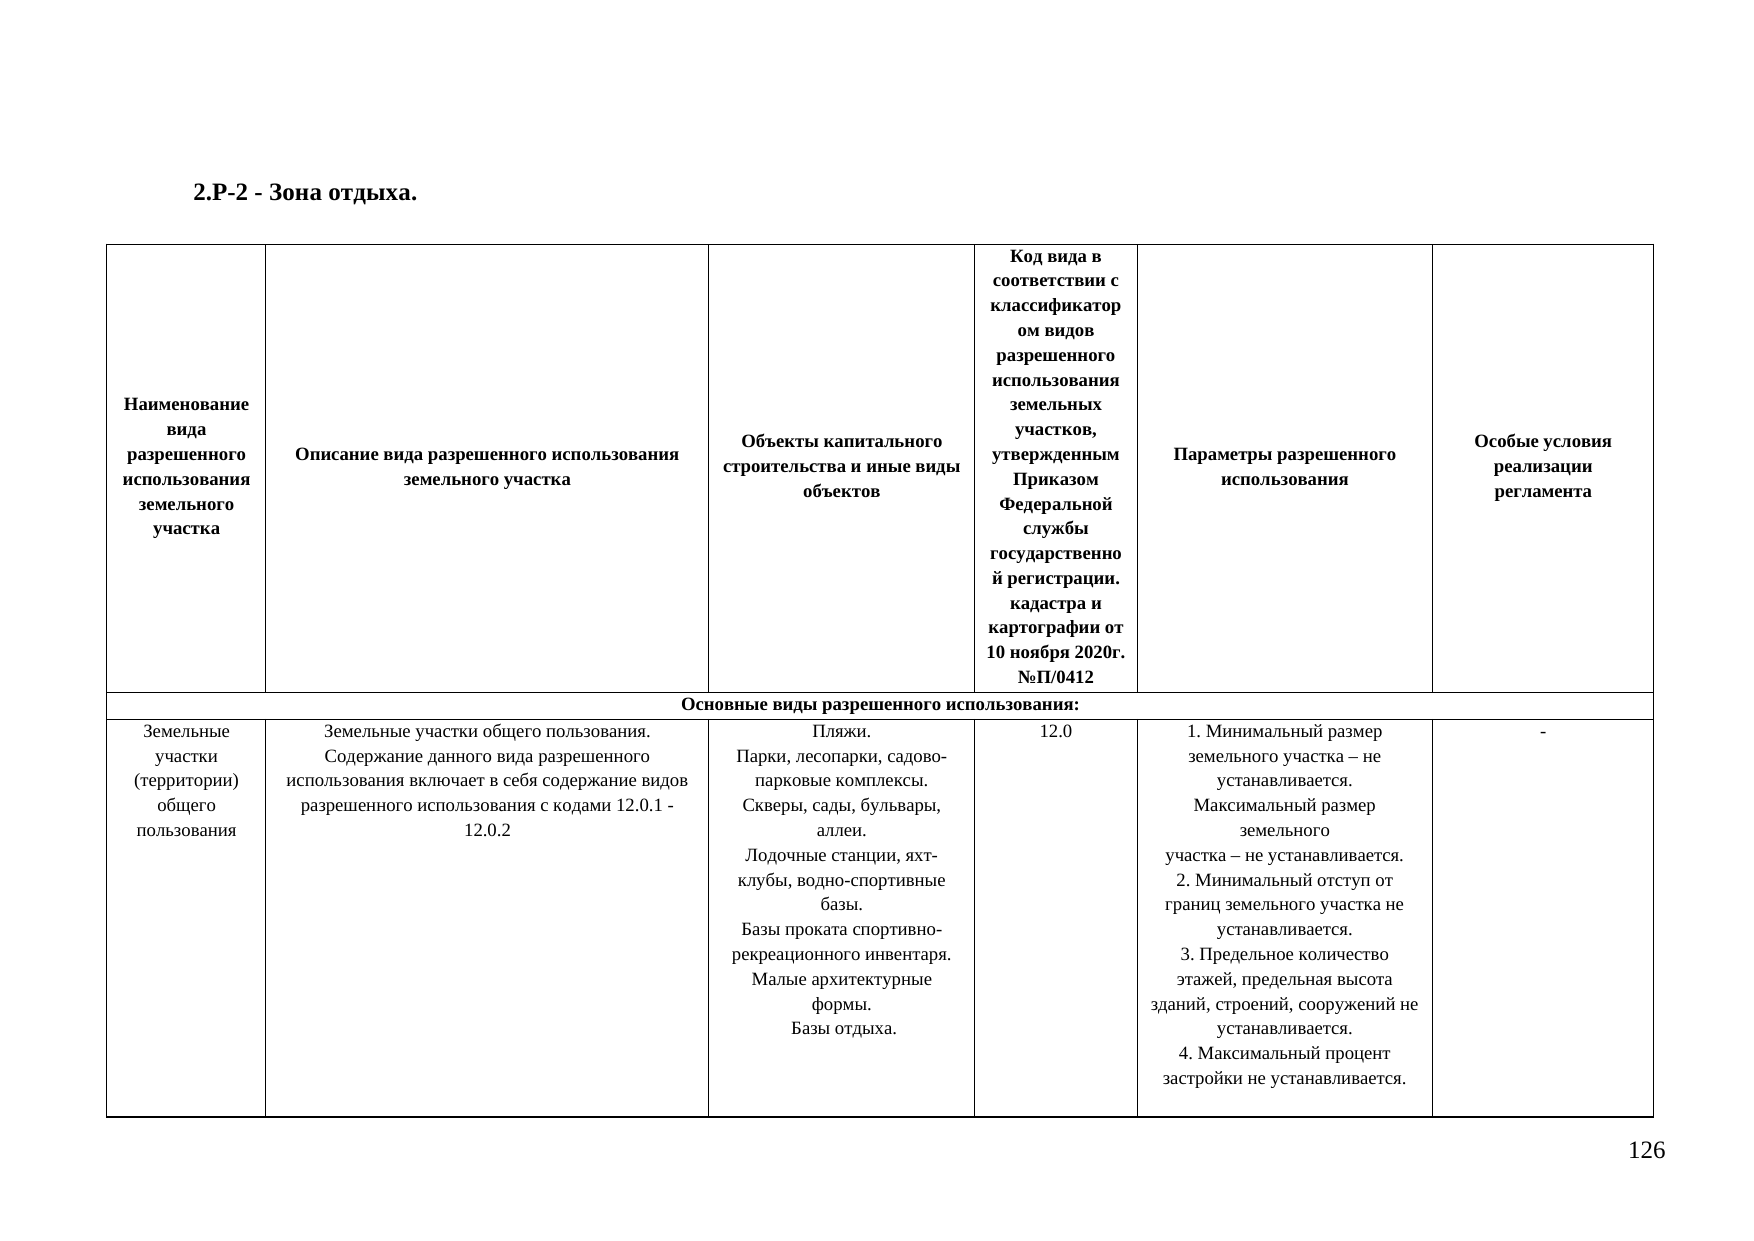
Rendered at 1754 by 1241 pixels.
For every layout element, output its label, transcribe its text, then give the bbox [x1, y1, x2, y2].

table_cell Земельные участки (территории) общего пользования [107, 720, 265, 1116]
table_cell 1. Минимальный размер земельного участка – не устанавливается. Максимальный размер земельного участка – не устанавливается. 2. Минимальный отступ от границ земельного участка не устанавливается. 3. Предельное количество этажей, предельная высота зданий, строений, сооружений не устанавливается. 4. Максимальный процент застройки не устанавливается. [1138, 720, 1432, 1116]
subtitle 2.Р-2 - Зона отдыха. [193, 177, 1665, 206]
table_cell - [1433, 720, 1653, 1116]
table_header Особые условия реализации регламента [1433, 245, 1653, 692]
table_cell 12.0 [975, 720, 1137, 1116]
table_header Код вида в соответствии с классификатором видов разрешенного использования земельных участков, утвержденным Приказом Федеральной службы государственной регистрации. кадастра и картографии от 10 ноября 2020г. №П/0412 [975, 245, 1137, 692]
table_cell Пляжи. Парки, лесопарки, садово-парковые комплексы. Скверы, сады, бульвары, аллеи. Лодочные станции, яхт-клубы, водно-спортивные базы. Базы проката спортивно-рекреационного инвентаря. Малые архитектурные формы. Базы отдыха. [709, 720, 974, 1116]
table_cell Основные виды разрешенного использования: [107, 693, 1653, 719]
table_header Наименование вида разрешенного использования земельного участка [107, 245, 265, 692]
table_header Описание вида разрешенного использования земельного участка [266, 245, 708, 692]
table_cell Земельные участки общего пользования. Содержание данного вида разрешенного использования включает в себя содержание видов разрешенного использования с кодами 12.0.1 - 12.0.2 [266, 720, 708, 1116]
table_header Параметры разрешенного использования [1138, 245, 1432, 692]
table_header Объекты капитального строительства и иные виды объектов [709, 245, 974, 692]
